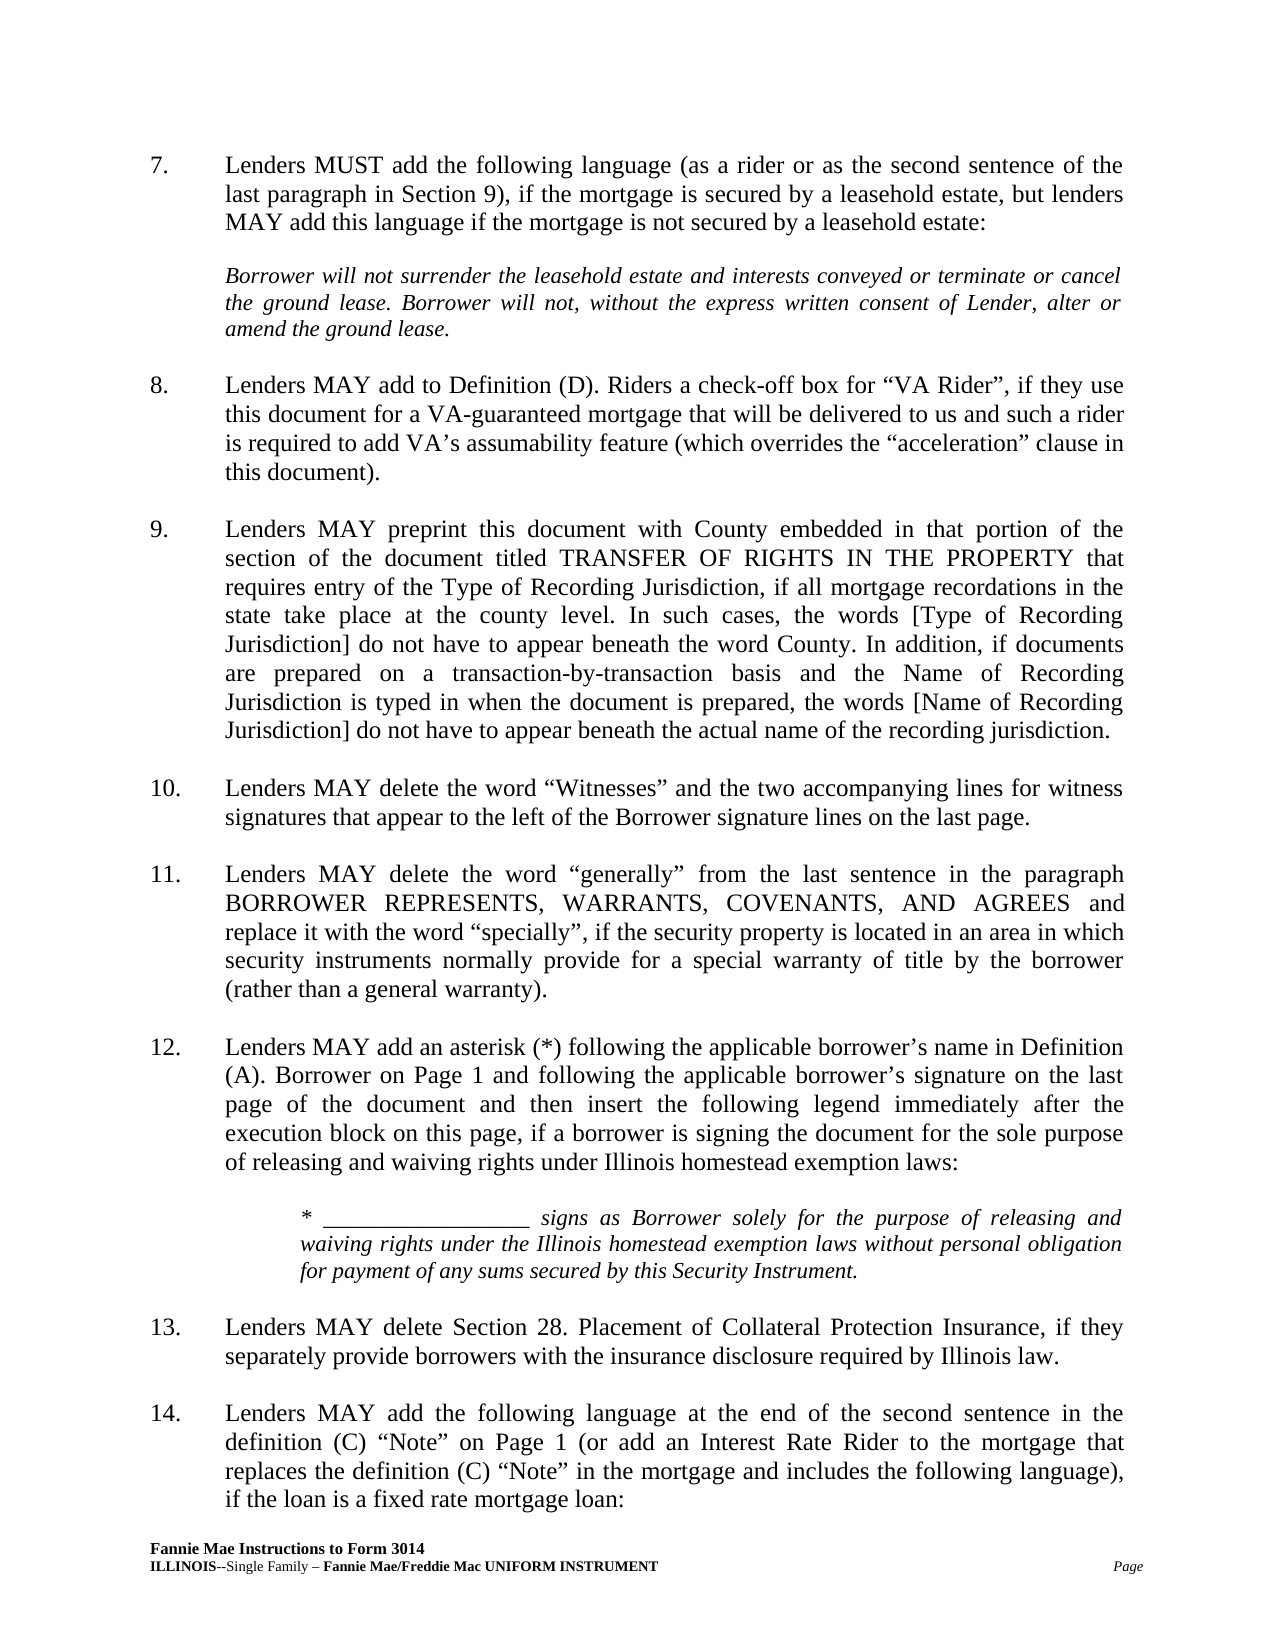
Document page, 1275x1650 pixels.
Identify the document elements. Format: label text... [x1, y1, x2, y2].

text * __________________ signs as Borrower solely for the purpose of releasing and waiving rights under the Illinois homestead exemption laws without personal obligation for payment of any sums secured by this Security Instrument. [300, 1204, 1125, 1283]
text 14. Lenders MAY add the following language at the end of the second sentence in the definition (C) “Note” on Page 1 (or add an Interest Rate Rider to the mortgage that replaces the definition (C) “Note” in the mortgage and includes the following language), if the loan is a fixed rate mortgage loan: [150, 1398, 1125, 1513]
text 12. Lenders add an asterisk (*) following the applicable borrower’s name in Definition (A). Borrower on Page 1 and following the applicable borrower’s signature on the last page of the document and then insert the following legend immediately after the execution block on this page, if a borrower is signing the document for the sole purpose of releasing and waiving rights under Illinois homestead exemption laws: [150, 1032, 1125, 1175]
text 13. Lenders delete Section 28. Placement of Collateral Protection Insurance, if they separately provide borrowers with the insurance disclosure required by Illinois law. [150, 1312, 1125, 1369]
text 7. Lenders MUST add the following language (as a rider or as the second sentence of the last paragraph in Section 9), if the mortgage is secured by a leasehold estate, but lenders add this language if the mortgage is not secured by a leasehold estate: [150, 150, 1125, 236]
text 11. Lenders delete the word “generally” from the last sentence in the paragraph BORROWER REPRESENTS, WARRANTS, COVENANTS, AND AGREES and replace it with the word “specially”, if the security property is located in an area in which security instruments normally provide for a special warranty of title by the borrower (rather than a general warranty). [150, 859, 1125, 1003]
text 9. Lenders preprint this document with County embedded in that portion of the section of the document titled TRANSFER OF RIGHTS IN THE PROPERTY that requires entry of the Type of Recording Jurisdiction, if all mortgage recordations in the state take place at the county level. In such cases, the words [Type of Recording Jurisdiction] do not have to appear beneath the word County. In addition, if documents are prepared on a transaction-by-transaction basis and the Name of Recording Jurisdiction is typed in when the document is prepared, the words [Name of Recording Jurisdiction] do not have to appear beneath the actual name of the recording jurisdiction. [150, 514, 1125, 744]
text 10. Lenders delete the word “Witnesses” and the two accompanying lines for witness signatures that appear to the left of the Borrower signature lines on the last page. [150, 773, 1125, 830]
text Borrower will not surrender the leasehold estate and interests conveyed or terminate or cancel the ground lease. Borrower will not, without the express written consent of Lender, alter or amend the ground lease. [225, 263, 1125, 342]
text 8. Lenders add to Definition (D). Riders a check-off box for “VA Rider”, if they use this document for a VA-guaranteed mortgage that will be delivered to us and such a rider is required to add VA’s assumability feature (which overrides the “acceleration” clause in this document). [150, 370, 1125, 485]
